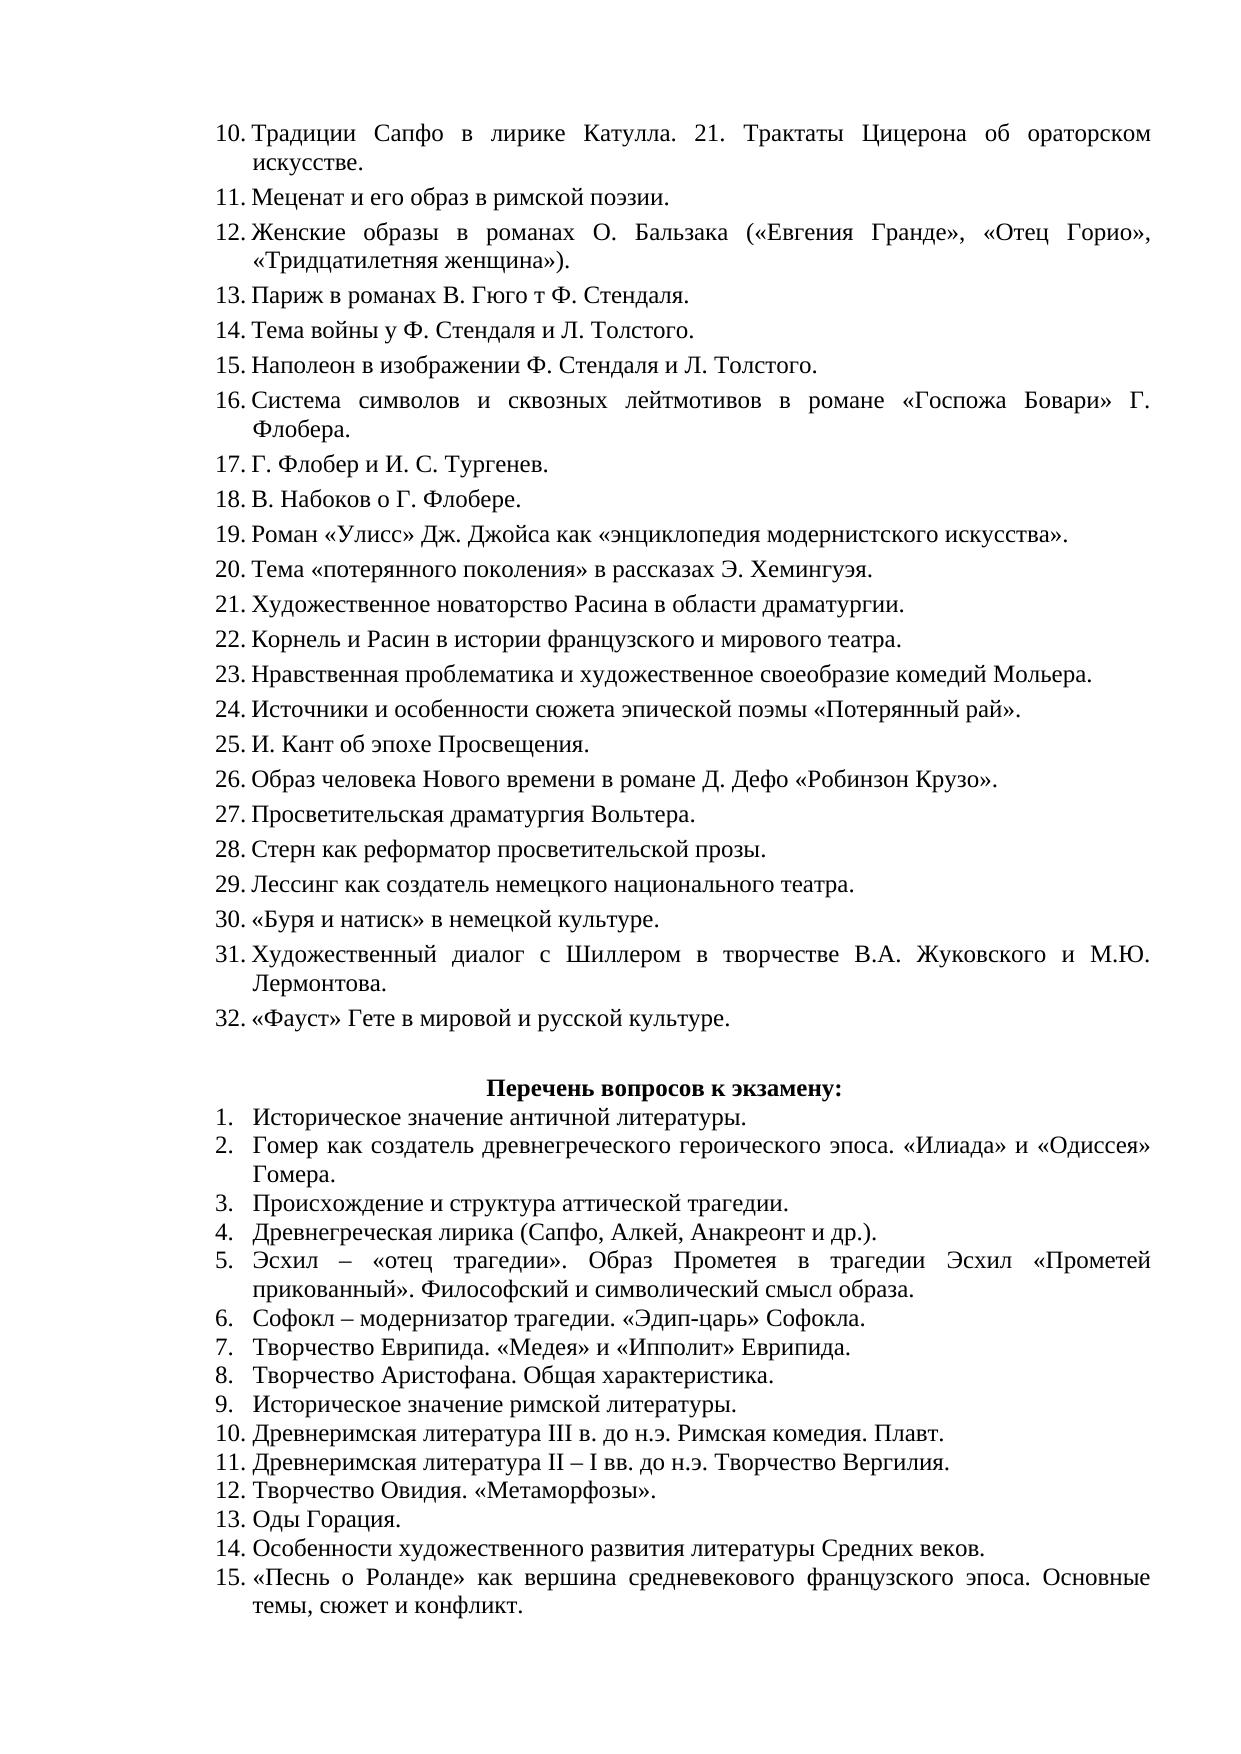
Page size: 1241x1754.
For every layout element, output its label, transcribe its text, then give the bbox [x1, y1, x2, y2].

list Стерн как реформатор просветительской прозы. [215, 834, 1152, 863]
list И. Кант об эпохе Просвещения. [215, 729, 1152, 758]
list Оды Горация. [215, 1504, 1152, 1533]
list Г. Флобер и И. С. Тургенев. [215, 449, 1152, 478]
list Творчество Овидия. «Метаморфозы». [215, 1476, 1152, 1504]
list «Буря и натиск» в немецкой культуре. [215, 904, 1152, 933]
list Особенности художественного развития литературы Средних веков. [215, 1533, 1152, 1562]
list Просветительская драматургия Вольтера. [215, 799, 1152, 828]
list В. Набоков о Г. Флобере. [215, 484, 1152, 513]
list Нравственная проблематика и художественное своеобразие комедий Мольера. [215, 659, 1152, 688]
list Художественный диалог с Шиллером в творчестве В.А. Жуковского и М.Ю. Лермонтова. [215, 939, 1152, 997]
list Гомер как создатель древнегреческого героического эпоса. «Илиада» и «Одиссея» Гомера. [215, 1131, 1152, 1188]
list Традиции Сапфо в лирике Катулла. 21. Трактаты Цицерона об ораторском искусстве. [215, 118, 1152, 176]
list Наполеон в изображении Ф. Стендаля и Л. Толстого. [215, 351, 1152, 379]
list «Фауст» Гете в мировой и русской культуре. [215, 1003, 1152, 1032]
list Древнегреческая лирика (Сапфо, Алкей, Анакреонт и др.). [215, 1217, 1152, 1246]
list Тема «потерянного поколения» в рассказах Э. Хемингуэя. [215, 554, 1152, 583]
list Источники и особенности сюжета эпической поэмы «Потерянный рай». [215, 694, 1152, 723]
list Корнель и Расин в истории французского и мирового театра. [215, 624, 1152, 653]
list Художественное новаторство Расина в области драматургии. [215, 589, 1152, 618]
list Женские образы в романах О. Бальзака («Евгения Гранде», «Отец Горио», «Тридцатилетняя женщина»). [215, 217, 1152, 274]
list Древнеримская литература II – I вв. до н.э. Творчество Вергилия. [215, 1447, 1152, 1476]
list Образ человека Нового времени в романе Д. Дефо «Робинзон Крузо». [215, 764, 1152, 793]
list Творчество Еврипида. «Медея» и «Ипполит» Еврипида. [215, 1332, 1152, 1361]
list Роман «Улисс» Дж. Джойса как «энциклопедия модернистского искусства». [215, 519, 1152, 548]
list Софокл – модернизатор трагедии. «Эдип-царь» Софокла. [215, 1303, 1152, 1332]
list Тема войны у Ф. Стендаля и Л. Толстого. [215, 316, 1152, 344]
list Историческое значение античной литературы. [215, 1102, 1152, 1131]
list «Песнь о Роланде» как вершина средневекового французского эпоса. Основные темы, сюжет и конфликт. [215, 1562, 1152, 1619]
list Эсхил – «отец трагедии». Образ Прометея в трагедии Эсхил «Прометей прикованный». Философский и символический смысл образа. [215, 1246, 1152, 1303]
list Система символов и сквозных лейтмотивов в романе «Госпожа Бовари» Г. Флобера. [215, 386, 1152, 443]
list Творчество Аристофана. Общая характеристика. [215, 1361, 1152, 1389]
list Лессинг как создатель немецкого национального театра. [215, 869, 1152, 898]
list Историческое значение римской литературы. [215, 1389, 1152, 1418]
list Меценат и его образ в римской поэзии. [215, 182, 1152, 211]
text Перечень вопросов к экзамену: [177, 1073, 1152, 1102]
list Древнеримская литература III в. до н.э. Римская комедия. Плавт. [215, 1418, 1152, 1447]
list Происхождение и структура аттической трагедии. [215, 1188, 1152, 1217]
list Париж в романах В. Гюго т Ф. Стендаля. [215, 281, 1152, 309]
